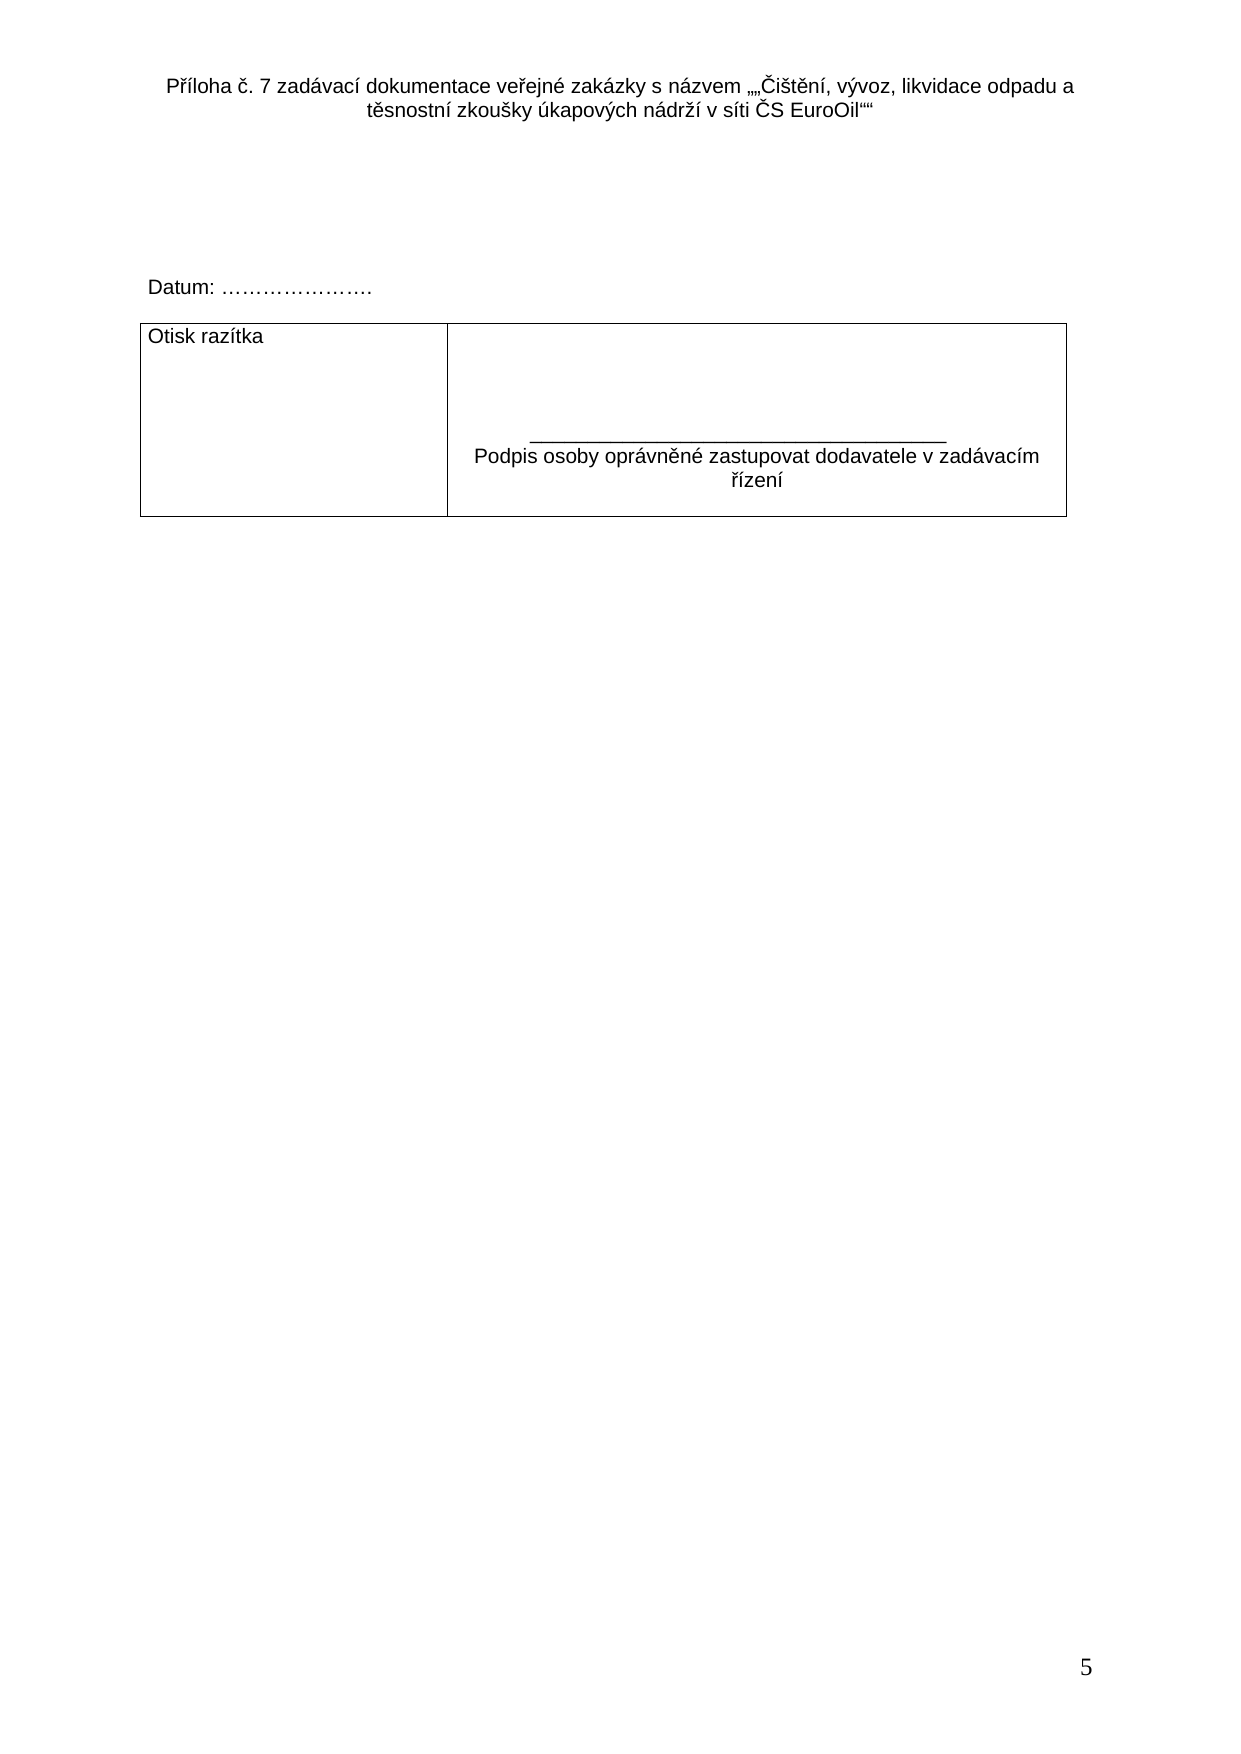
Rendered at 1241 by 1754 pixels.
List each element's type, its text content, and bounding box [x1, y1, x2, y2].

table_header Otisk razítka [141, 324, 447, 516]
text Datum: …………………. [148, 275, 1093, 299]
table_header ____________________________________ Podpis osoby oprávněné zastupovat dodavatele v zadávacím řízení [448, 324, 1066, 516]
